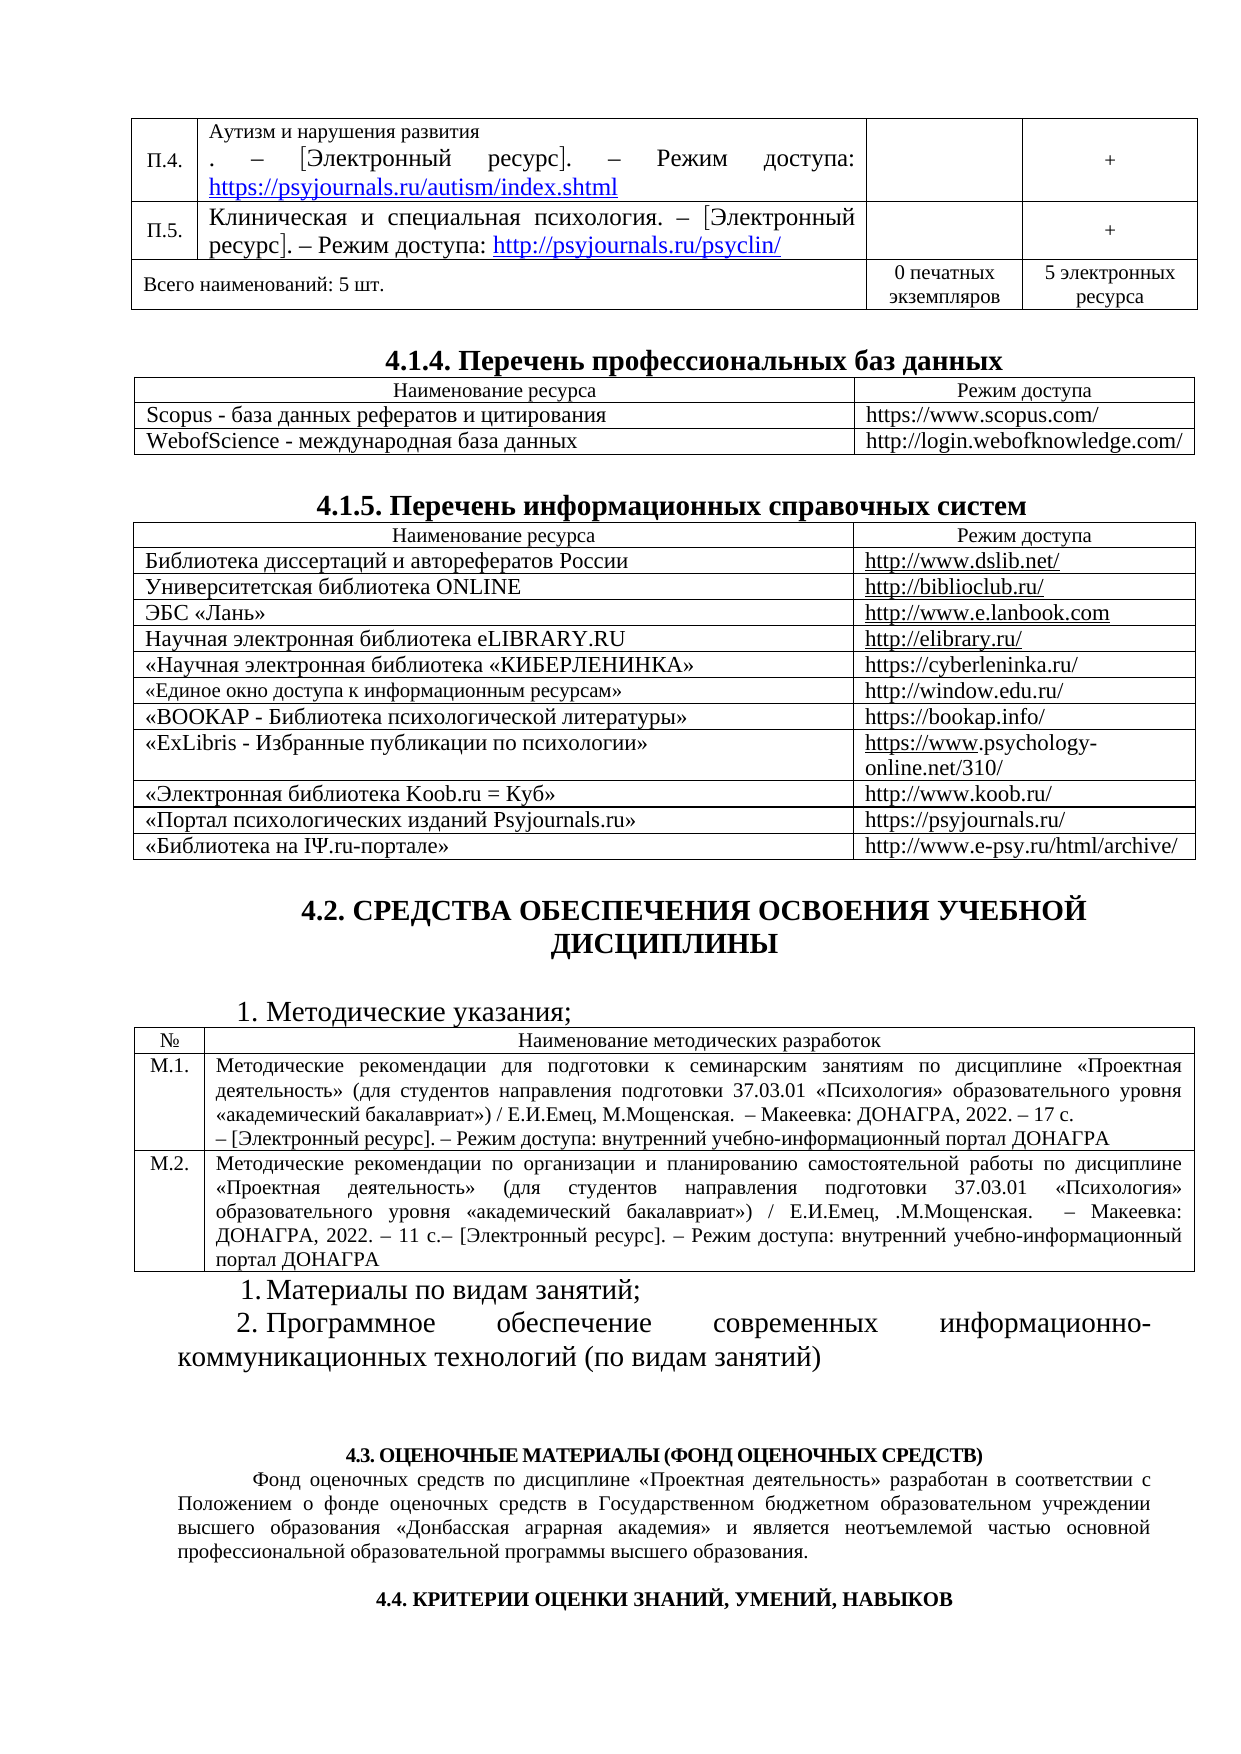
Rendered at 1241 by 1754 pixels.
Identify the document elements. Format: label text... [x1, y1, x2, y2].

list Программное обеспечение современных информационно-коммуникационных технологий (по видам занятий) [177, 1306, 1152, 1373]
table_cell http://biblioclub.ru/ [854, 574, 1195, 599]
table_cell «ExLibris - Избранные публикации по психологии» [134, 730, 853, 780]
table_cell Клиническая и специальная психология. – Электронный ресурс. – Режим доступа: http://psyjournals.ru/psyclin/ [198, 202, 866, 259]
table_cell «Единое окно доступа к информационным ресурсам» [134, 678, 853, 703]
list Материалы по видам занятий; [240, 1272, 1152, 1306]
table_cell Scopus - база данных рефератов и цитирования [135, 403, 854, 428]
table_header Режим доступа [855, 378, 1194, 402]
text 4.2. СРЕДСТВА ОБЕСПЕЧЕНИЯ ОСВОЕНИЯ УЧЕБНОЙ ДИСЦИПЛИНЫ [177, 893, 1152, 960]
list Методические указания; [177, 994, 1152, 1027]
table_header Наименование методических разработок [205, 1028, 1194, 1052]
table_cell М.2. [135, 1151, 204, 1271]
table_cell «Портал психологических изданий Psyjournals.ru» [134, 808, 853, 832]
table_cell Научная электронная библиотека eLIBRARY.RU [134, 626, 853, 651]
table_cell http://window.edu.ru/ [854, 678, 1195, 703]
table_cell https://www.scopus.com/ [855, 403, 1194, 428]
table_cell «Библиотека на IΨ.ru-портале» [134, 834, 853, 858]
table_cell П.4. [132, 119, 197, 201]
table_cell https://bookap.info/ [854, 704, 1195, 729]
text 4.4. КРИТЕРИИ ОЦЕНКИ ЗНАНИЙ, УМЕНИЙ, НАВЫКОВ [177, 1587, 1152, 1611]
table_cell Университетская библиотека ONLINE [134, 574, 853, 599]
table_cell [867, 119, 1022, 201]
table_cell «Электронная библиотека Koob.ru = Куб» [134, 781, 853, 806]
table_cell + [1023, 119, 1197, 201]
table_cell 0 печатных экземпляров [867, 260, 1022, 308]
table_cell http://www.dslib.net/ [854, 548, 1195, 573]
table_cell https://cyberleninka.ru/ [854, 652, 1195, 677]
table_cell Всего наименований: 5 шт. [132, 260, 866, 308]
table_header № [135, 1028, 204, 1052]
table_cell http://www.e.lanbook.com [854, 600, 1195, 625]
text 4.1.5. Перечень информационных справочных систем [192, 488, 1152, 522]
text 4.3. ОЦЕНОЧНЫЕ МАТЕРИАЛЫ (ФОНД ОЦЕНОЧНЫХ СРЕДСТВ) [177, 1443, 1152, 1467]
table_cell Методические рекомендации для подготовки к семинарским занятиям по дисциплине «Проектная деятельность» (для студентов направления подготовки 37.03.01 «Психология» образовательного уровня «академический бакалавриат») / Е.И.Емец, М.Мощенская. – Макеевка: ДОНАГРА, 2022. – 17 с. – [Электронный ресурс]. – Режим доступа: внутренний учебно-информационный портал ДОНАГРА [205, 1054, 1012, 1150]
table_cell WebofScience - международная база данных [135, 429, 854, 454]
table_cell ЭБС «Лань» [134, 600, 853, 625]
table_cell http://elibrary.ru/ [854, 626, 1195, 651]
table_cell http://login.webofknowledge.com/ [855, 429, 1194, 454]
table_cell Методические рекомендации по организации и планированию самостоятельной работы по дисциплине «Проектная деятельность» (для студентов направления подготовки 37.03.01 «Психология» образовательного уровня «академический бакалавриат») / Е.И.Емец, .М.Мощенская. – Макеевка: ДОНАГРА, 2022. – 11 с.– [Электронный ресурс]. – Режим доступа: внутренний учебно-информационный портал ДОНАГРА [205, 1151, 1194, 1271]
table_cell Аутизм и нарушения развития . – Электронный ресурс. – Режим доступа: https://psyjournals.ru/autism/index.shtml [198, 119, 866, 201]
table_cell https://www.psychology-online.net/310/ [854, 730, 1195, 780]
table_cell https://psyjournals.ru/ [854, 808, 1195, 832]
table_header Наименование ресурса [135, 378, 854, 402]
table_cell + [1023, 202, 1197, 259]
table_cell «ВООКАР - Библиотека психологической литературы» [134, 704, 853, 729]
table_cell http://www.koob.ru/ [854, 781, 1195, 806]
table_cell М.1. [135, 1054, 204, 1150]
table_cell [867, 202, 1022, 259]
table_cell П.5. [132, 202, 197, 259]
table_cell 5 электронных ресурса [1023, 260, 1197, 308]
table_header Режим доступа [854, 523, 1195, 547]
table_header Наименование ресурса [134, 523, 853, 547]
table_cell Библиотека диссертаций и авторефератов России [134, 548, 853, 573]
table_cell http://www.e-psy.ru/html/archive/ [854, 834, 1195, 858]
text Фонд оценочных средств по дисциплине «Проектная деятельность» разработан в соответствии с Положением о фонде оценочных средств в Государственном бюджетном образовательном учреждении высшего образования «Донбасская аграрная академия» и является неотъемлемой частью основной профессиональной образовательной программы высшего образования. [177, 1467, 1152, 1563]
text 4.1.4. Перечень профессиональных баз данных [177, 343, 1152, 377]
table_cell «Научная электронная библиотека «КИБЕРЛЕНИНКА» [134, 652, 853, 677]
